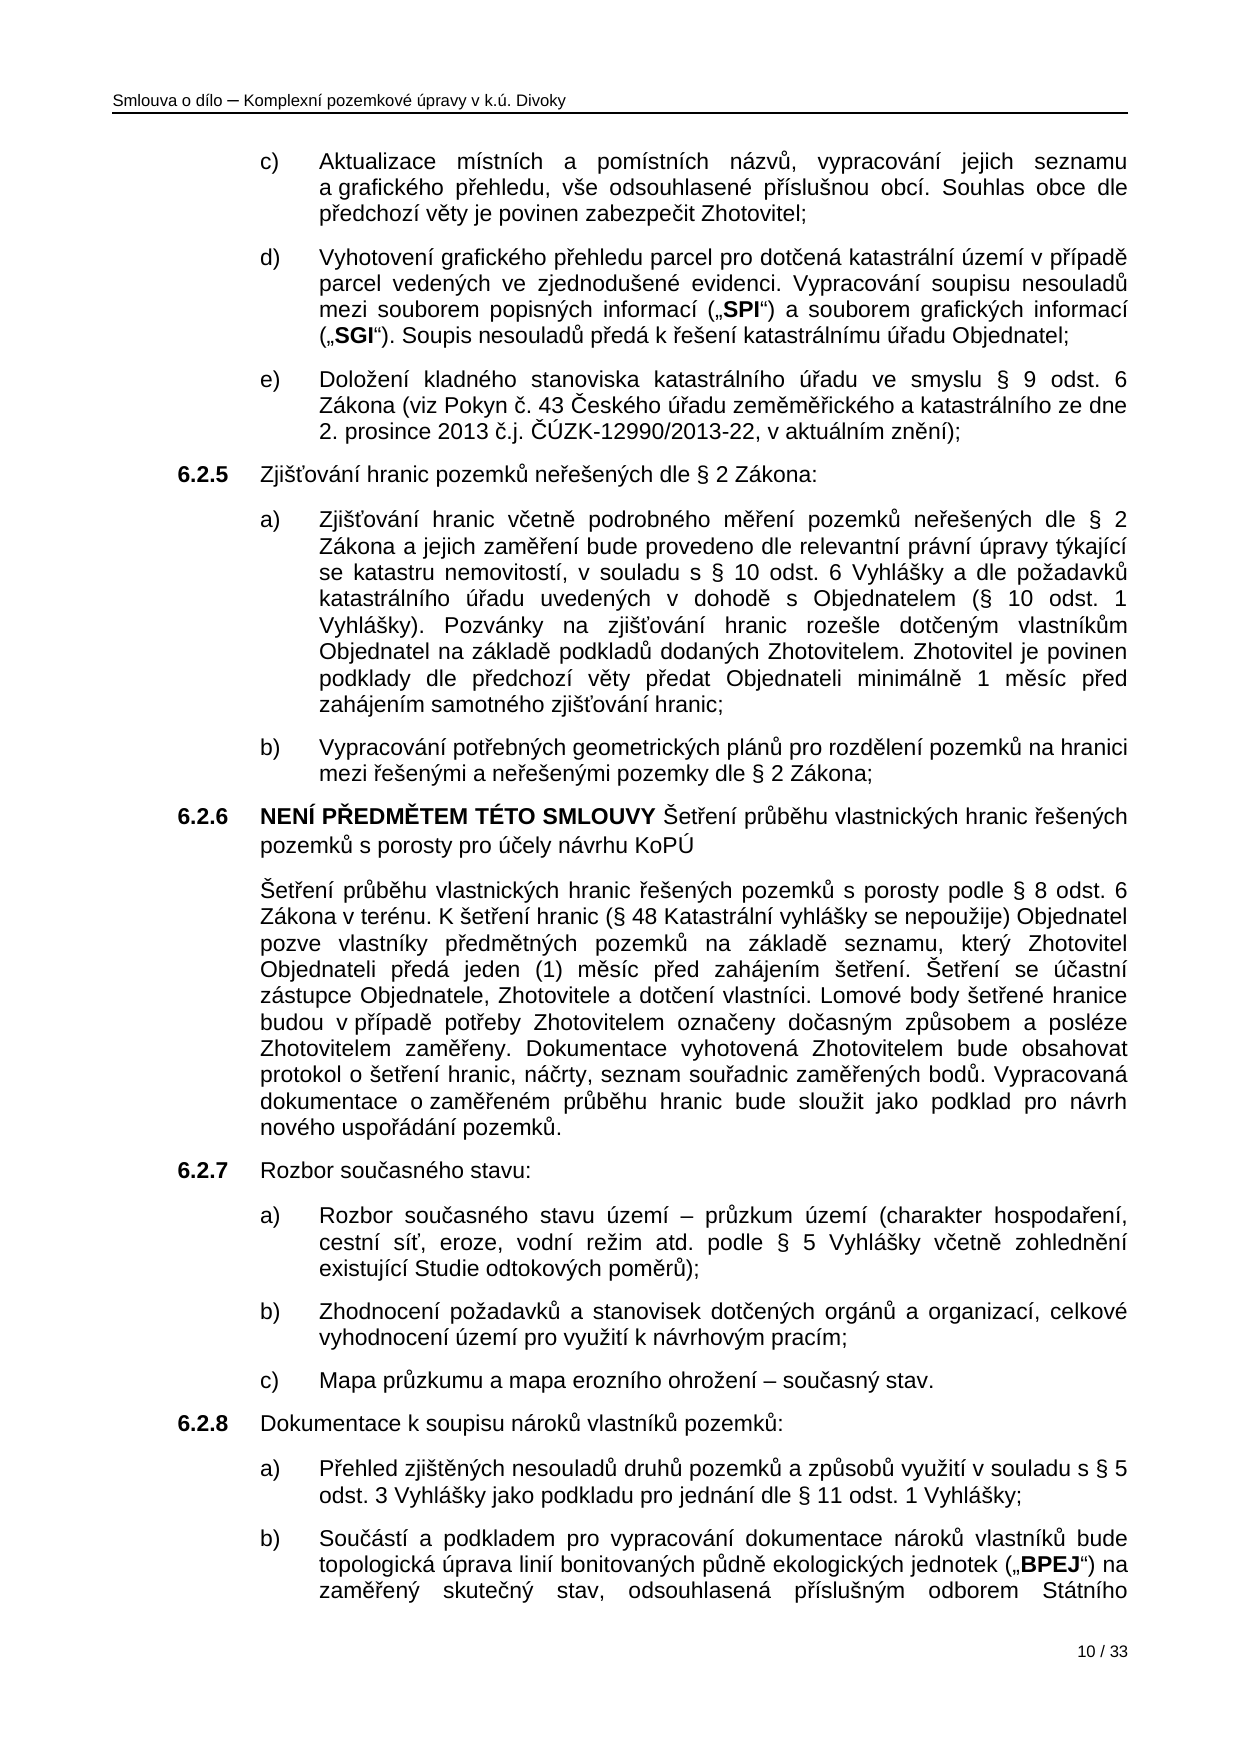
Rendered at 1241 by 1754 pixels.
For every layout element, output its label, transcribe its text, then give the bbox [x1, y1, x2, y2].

list Přehled zjištěných nesouladů druhů pozemků a způsobů využití v souladu s § 5 odst. 3 Vyhlášky jako podkladu pro jednání dle § 11 odst. 1 Vyhlášky; [260, 1455, 1128, 1508]
text Rozbor současného stavu: [177, 1157, 1128, 1183]
text Dokumentace k soupisu nároků vlastníků pozemků: [177, 1410, 1128, 1437]
list Zjišťování hranic včetně podrobného měření pozemků neřešených dle § 2 Zákona a jejich zaměření bude provedeno dle relevantní právní úpravy týkající se katastru nemovitostí, v souladu s § 10 odst. 6 Vyhlášky a dle požadavků katastrálního úřadu uvedených v dohodě s Objednatelem (§ 10 odst. 1 Vyhlášky). Pozvánky na zjišťování hranic rozešle dotčeným vlastníkům Objednatel na základě podkladů dodaných Zhotovitelem. Zhotovitel je povinen podklady dle předchozí věty předat Objednateli minimálně 1 měsíc před zahájením samotného zjišťování hranic; [260, 506, 1128, 717]
text NENÍ PŘEDMĚTEM TÉTO SMLOUVY Šetření průběhu vlastnických hranic řešených pozemků s porosty pro účely návrhu KoPÚ [177, 803, 1128, 858]
list Vyhotovení grafického přehledu parcel pro dotčená katastrální území v případě parcel vedených ve zjednodušené evidenci. Vypracování soupisu nesouladů mezi souborem popisných informací („SPI“) a souborem grafických informací („SGI“). Soupis nesouladů předá k řešení katastrálnímu úřadu Objednatel; [260, 243, 1128, 349]
list Rozbor současného stavu území – průzkum území (charakter hospodaření, cestní síť, eroze, vodní režim atd. podle § 5 Vyhlášky včetně zohlednění existující Studie odtokových poměrů); [260, 1202, 1128, 1281]
list Vypracování potřebných geometrických plánů pro rozdělení pozemků na hranici mezi řešenými a neřešenými pozemky dle § 2 Zákona; [260, 734, 1128, 787]
text Zjišťování hranic pozemků neřešených dle § 2 Zákona: [177, 461, 1128, 488]
list Aktualizace místních a pomístních názvů, vypracování jejich seznamu a grafického přehledu, vše odsouhlasené příslušnou obcí. Souhlas obce dle předchozí věty je povinen zabezpečit Zhotovitel; [260, 148, 1128, 227]
list Mapa průzkumu a mapa erozního ohrožení – současný stav. [260, 1367, 1128, 1393]
list Zhodnocení požadavků a stanovisek dotčených orgánů a organizací, celkové vyhodnocení území pro využití k návrhovým pracím; [260, 1298, 1128, 1351]
list Doložení kladného stanoviska katastrálního úřadu ve smyslu § 9 odst. 6 Zákona (viz Pokyn č. 43 Českého úřadu zeměměřického a katastrálního ze dne 2. prosince 2013 č.j. ČÚZK-12990/2013-22, v aktuálním znění); [260, 366, 1128, 444]
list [260, 1525, 1128, 1604]
list Šetření průběhu vlastnických hranic řešených pozemků s porosty podle § 8 odst. 6 Zákona v terénu. K šetření hranic (§ 48 Katastrální vyhlášky se nepoužije) Objednatel pozve vlastníky předmětných pozemků na základě seznamu, který Zhotovitel Objednateli předá jeden (1) měsíc před zahájením šetření. Šetření se účastní zástupce Objednatele, Zhotovitele a dotčení vlastníci. Lomové body šetřené hranice budou v případě potřeby Zhotovitelem označeny dočasným způsobem a posléze Zhotovitelem zaměřeny. Dokumentace vyhotovená Zhotovitelem bude obsahovat protokol o šetření hranic, náčrty, seznam souřadnic zaměřených bodů. Vypracovaná dokumentace o zaměřeném průběhu hranic bude sloužit jako podklad pro návrh nového uspořádání pozemků. [260, 877, 1128, 1140]
